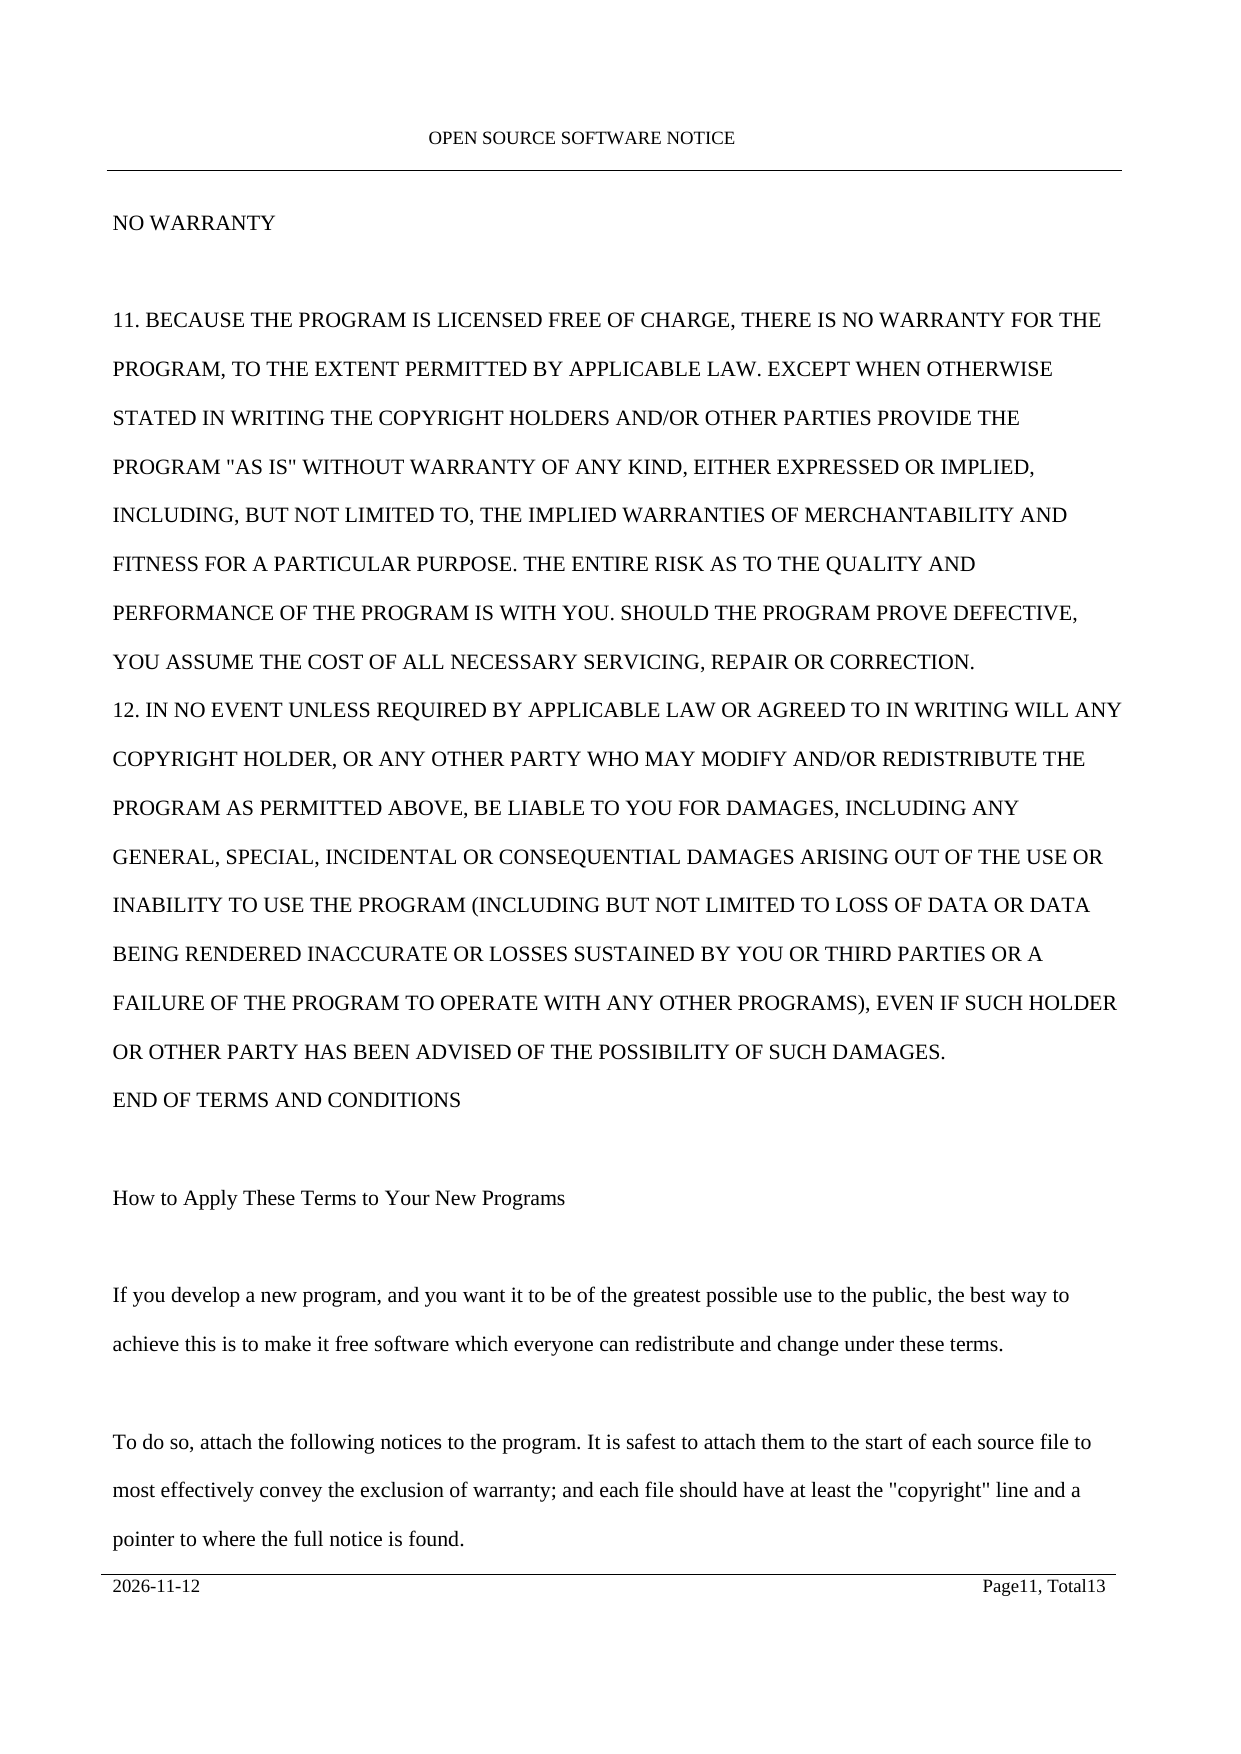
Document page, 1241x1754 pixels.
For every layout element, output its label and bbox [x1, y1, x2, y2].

text [112, 206, 1128, 1555]
